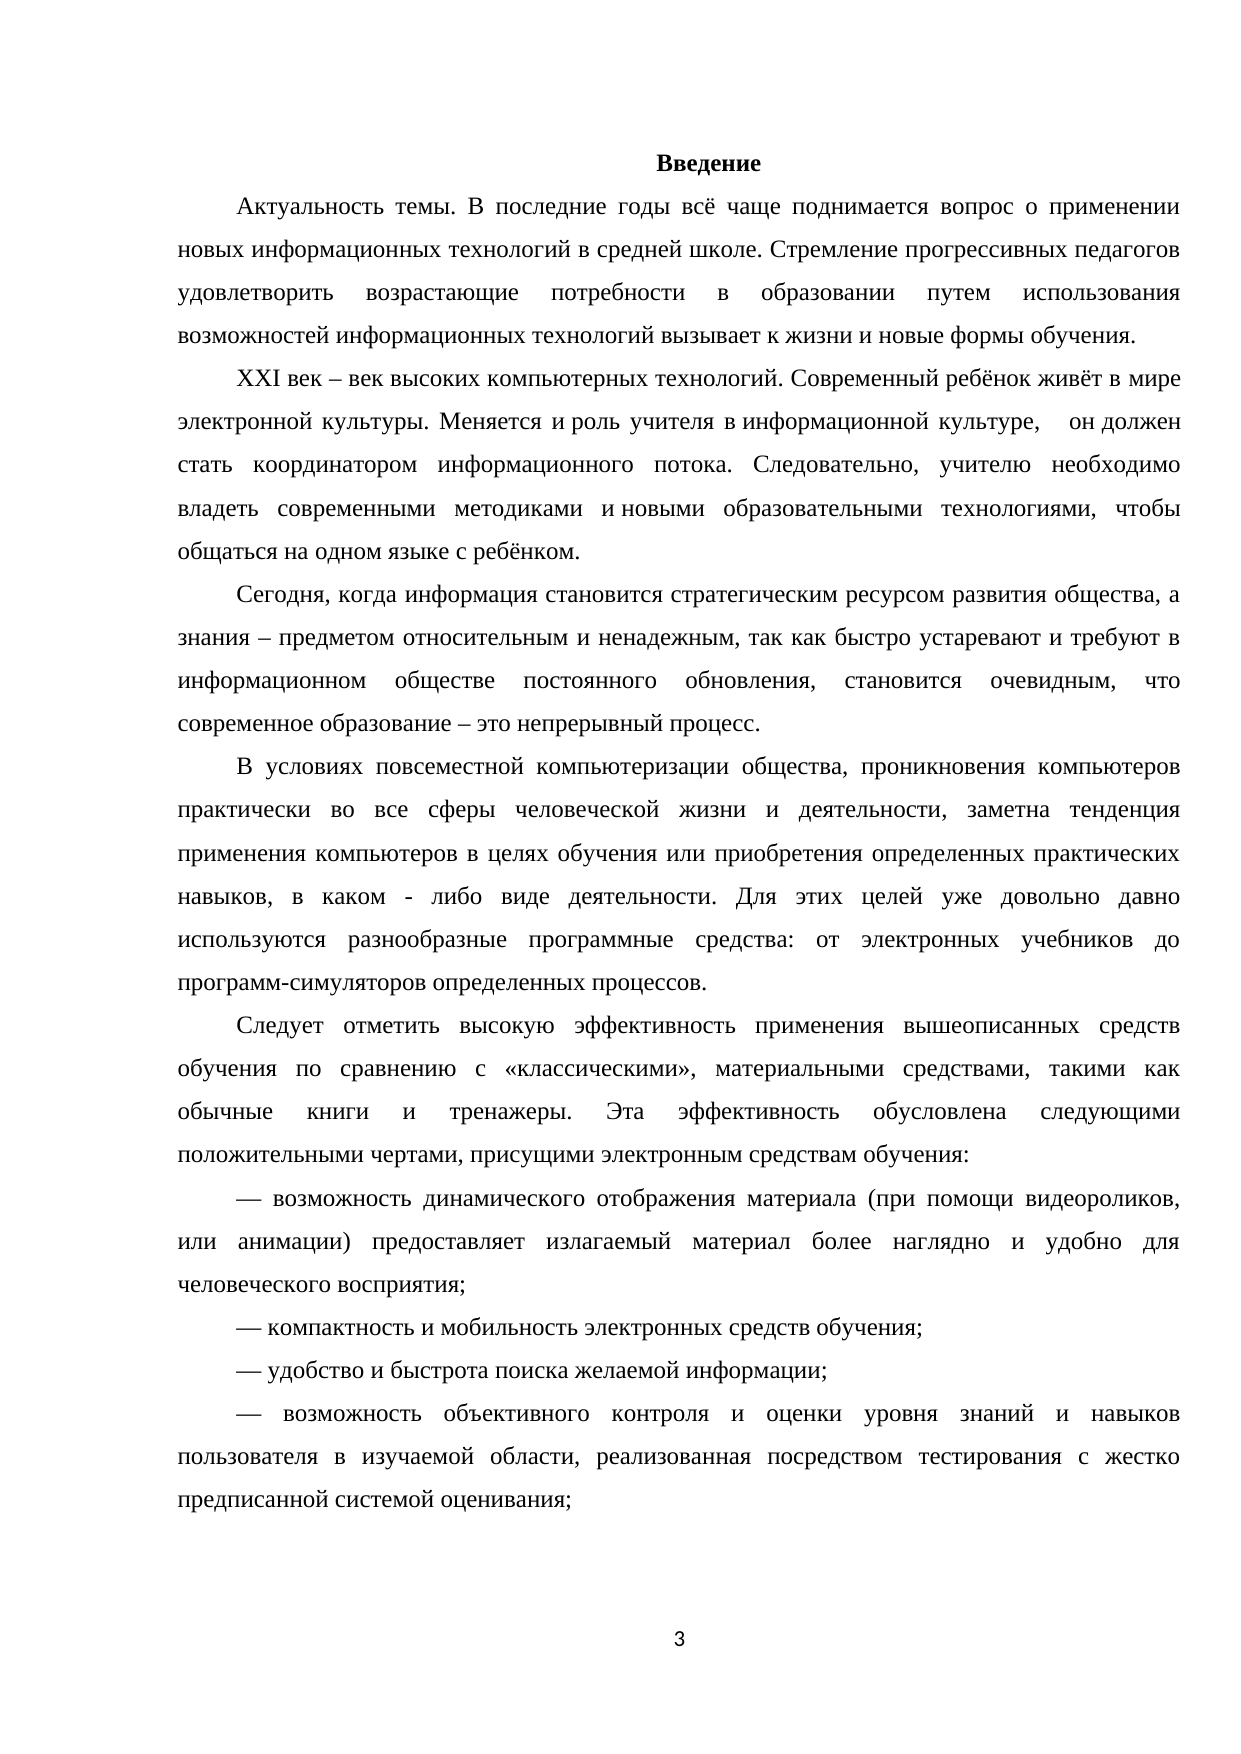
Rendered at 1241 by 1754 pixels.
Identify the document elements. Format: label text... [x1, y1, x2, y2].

text Актуальность темы. В последние годы всё чаще поднимается вопрос о применении новых информационных технологий в средней школе. Стремление прогрессивных педагогов удовлетворить возрастающие потребности в образовании путем использования возможностей информационных технологий вызывает к жизни и новые формы обучения. [177, 191, 1181, 349]
text — компактность и мобильность электронных средств обучения; [177, 1312, 1181, 1341]
text — удобство и быстрота поиска желаемой информации; [177, 1355, 1181, 1384]
text Следует отметить высокую эффективность применения вышеописанных средств обучения по сравнению с «классическими», материальными средствами, такими как обычные книги и тренажеры. Эта эффективность обусловлена следующими положительными чертами, присущими электронным средствам обучения: [177, 1010, 1181, 1168]
text XXI век – век высоких компьютерных технологий. Современный ребёнок живёт в мире электронной культуры. Меняется и роль учителя в информационной культуре, он должен стать координатором информационного потока. Следовательно, учителю необходимо владеть современными методиками и новыми образовательными технологиями, чтобы общаться на одном языке с ребёнком. [177, 363, 1181, 564]
text — возможность объективного контроля и оценки уровня знаний и навыков пользователя в изучаемой области, реализованная посредством тестирования с жестко предписанной системой оценивания; [177, 1398, 1181, 1513]
text Сегодня, когда информация становится стратегическим ресурсом развития общества, а знания – предметом относительным и ненадежным, так как быстро устаревают и требуют в информационном обществе постоянного обновления, становится очевидным, что современное образование – это непрерывный процесс. [177, 579, 1181, 737]
text — возможность динамического отображения материала (при помощи видеороликов, или анимации) предоставляет излагаемый материал более наглядно и удобно для человеческого восприятия; [177, 1183, 1181, 1298]
text Введение [177, 148, 1181, 176]
text В условиях повсеместной компьютеризации общества, проникновения компьютеров практически во все сферы человеческой жизни и деятельности, заметна тенденция применения компьютеров в целях обучения или приобретения определенных практических навыков, в каком - либо виде деятельности. Для этих целей уже довольно давно используются разнообразные программные средства: от электронных учебников до программ-симуляторов определенных процессов. [177, 751, 1181, 996]
